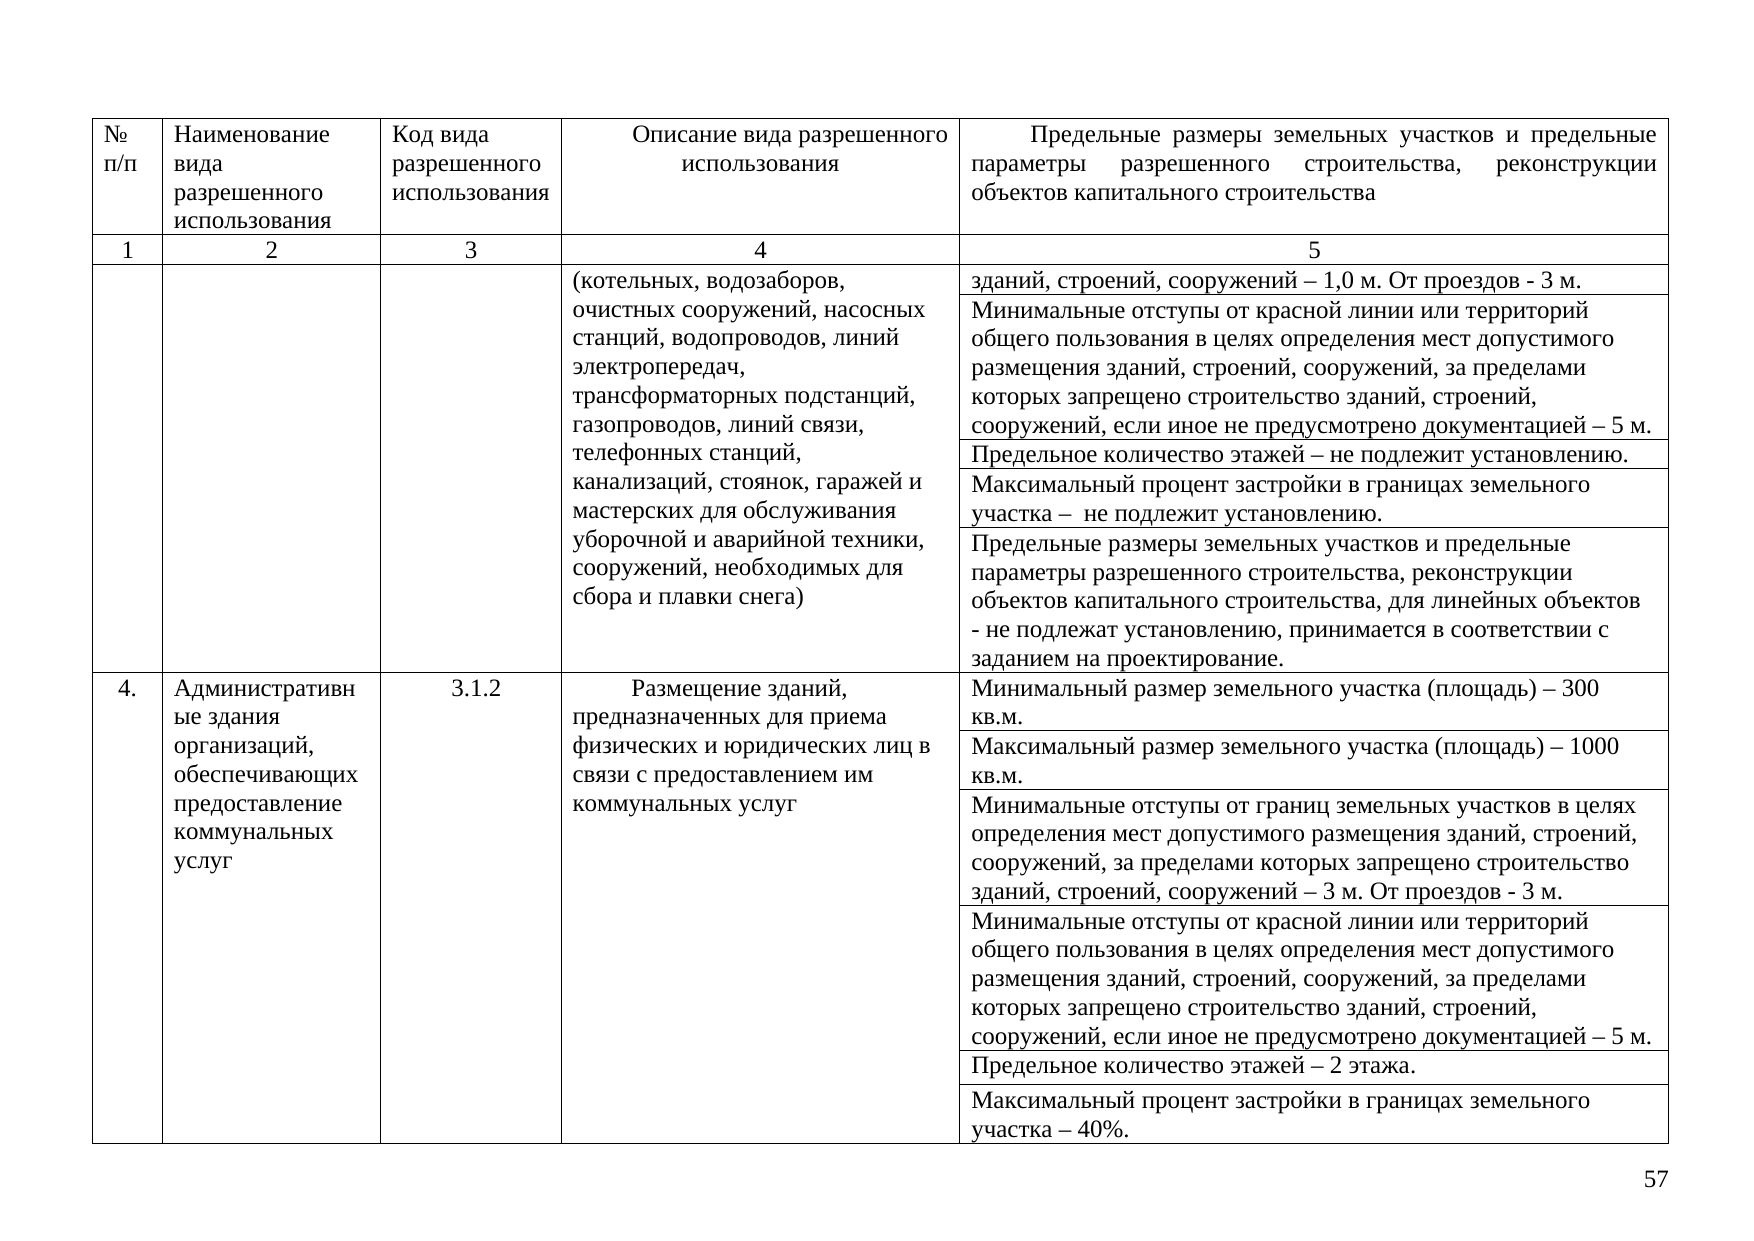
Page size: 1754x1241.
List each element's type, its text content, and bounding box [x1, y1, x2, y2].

table_cell Максимальный процент застройки в границах земельного участка – не подлежит установлению. [960, 469, 1668, 527]
table_cell 3.1.2 [381, 673, 561, 1143]
table_cell Предельные размеры земельных участков и предельные параметры разрешенного строительства, реконструкции объектов капитального строительства, для линейных объектов - не подлежат установлению, принимается в соответствии с заданием на проектирование. [960, 528, 1668, 672]
table_header Описание вида разрешенного использования [562, 119, 959, 234]
table_cell Минимальные отступы от красной линии или территорий общего пользования в целях определения мест допустимого размещения зданий, строений, сооружений, за пределами которых запрещено строительство зданий, строений, сооружений, если иное не предусмотрено документацией – 5 м. [960, 295, 1668, 438]
table_cell Максимальный процент застройки в границах земельного участка – 40%. [960, 1085, 1668, 1143]
table_cell Размещение зданий, предназначенных для приема физических и юридических лиц в связи с предоставлением им коммунальных услуг [562, 673, 959, 1143]
table_cell Предельное количество этажей – не подлежит установлению. [960, 440, 1668, 468]
table_cell 1 [93, 235, 162, 264]
table_cell Предельное количество этажей – 2 этажа. [960, 1051, 1668, 1084]
table_cell 4. [93, 673, 162, 1143]
table_cell 2 [163, 235, 380, 264]
table_cell 3 [381, 235, 561, 264]
table_header Наименование вида разрешенного использования [163, 119, 380, 234]
table_cell Минимальные отступы от красной линии или территорий общего пользования в целях определения мест допустимого размещения зданий, строений, сооружений, за пределами которых запрещено строительство зданий, строений, сооружений, если иное не предусмотрено документацией – 5 м. [960, 906, 1668, 1049]
table_cell 4 [562, 235, 959, 264]
table_cell Минимальный размер земельного участка (площадь) – 300 кв.м. [960, 673, 1668, 730]
table_header Код вида разрешенного использования [381, 119, 561, 234]
table_cell Административные здания организаций, обеспечивающих предоставление коммунальных услуг [163, 673, 380, 1143]
table_header № п/п [93, 119, 162, 234]
table_header Предельные размеры земельных участков и предельные параметры разрешенного строительства, реконструкции объектов капитального строительства [960, 119, 1668, 234]
table_cell Максимальный размер земельного участка (площадь) – 1000 кв.м. [960, 731, 1668, 789]
table_cell Минимальные отступы от границ земельных участков в целях определения мест допустимого размещения зданий, строений, сооружений, за пределами которых запрещено строительство зданий, строений, сооружений – 3 м. От проездов - 3 м. [960, 790, 1668, 905]
table_cell 5 [960, 235, 1668, 264]
